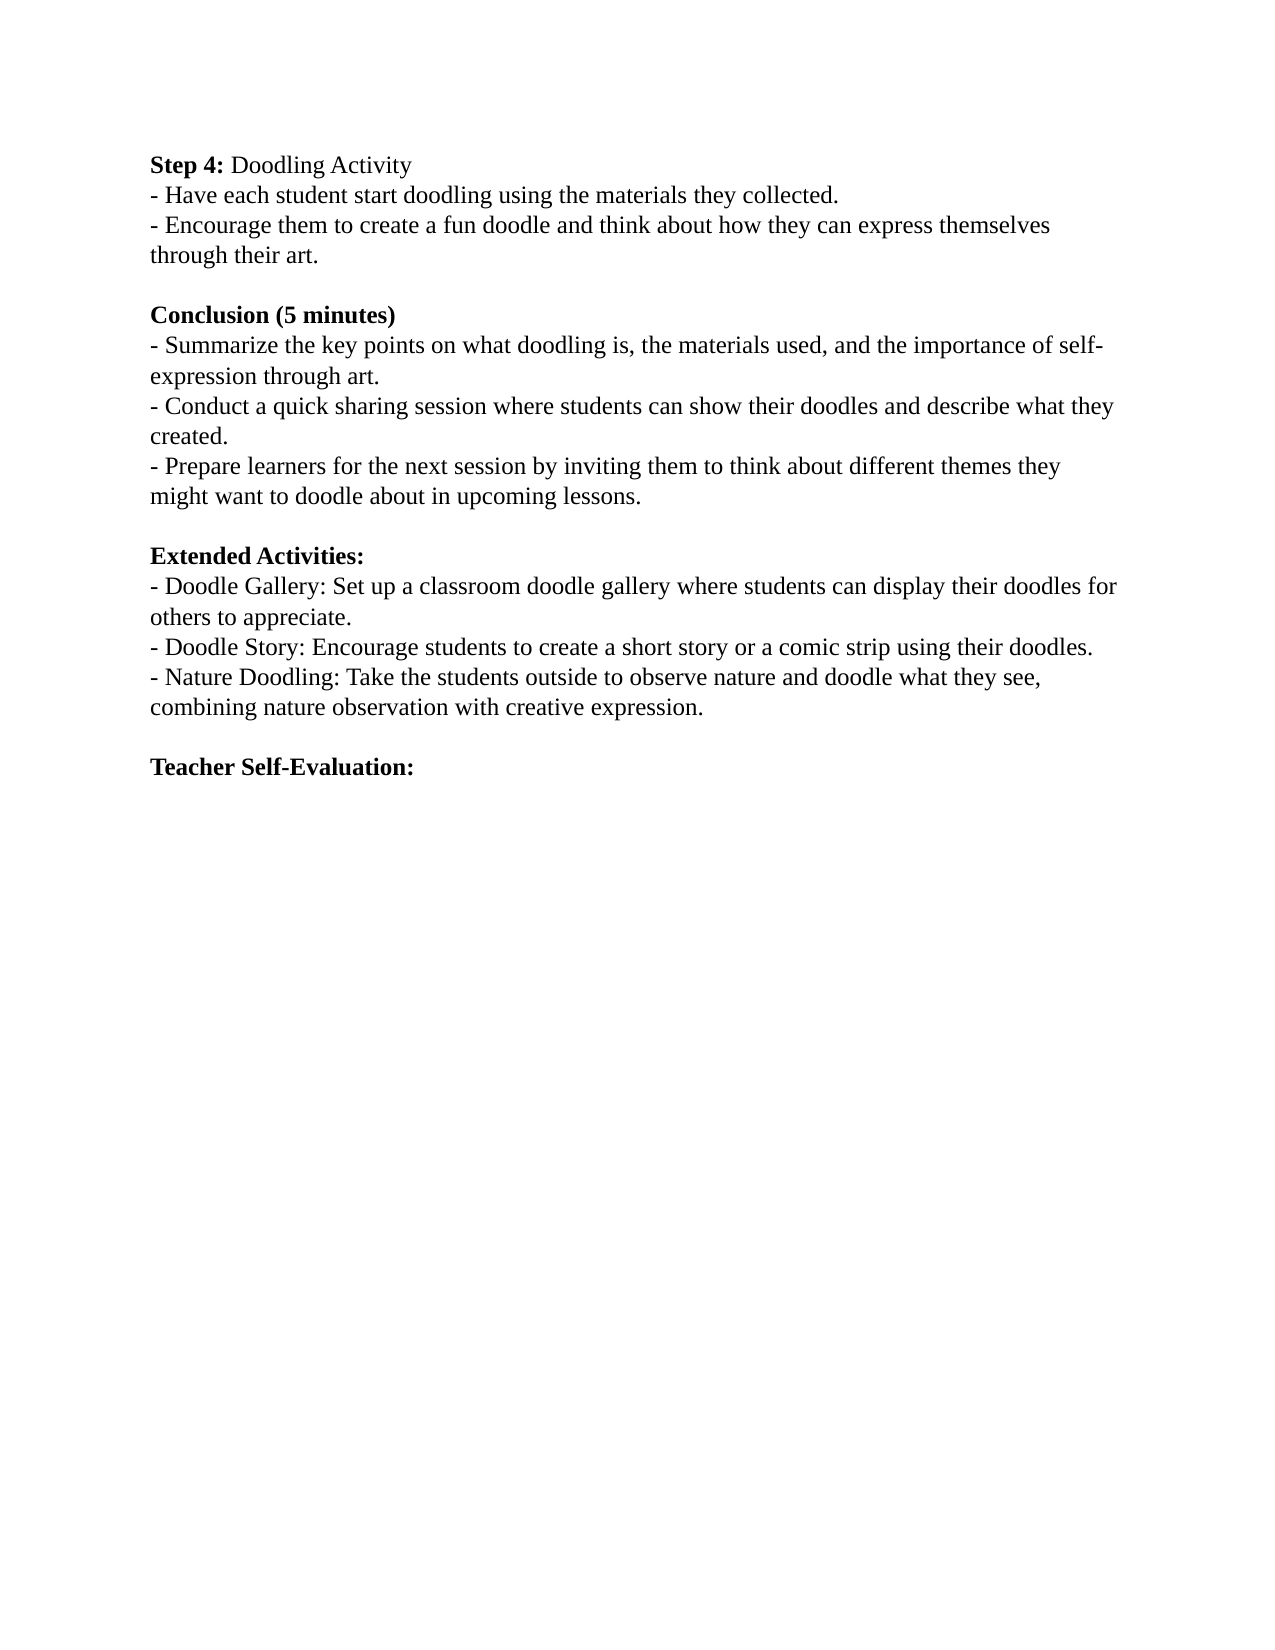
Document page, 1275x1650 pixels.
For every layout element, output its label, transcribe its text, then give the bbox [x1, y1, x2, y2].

text - Prepare learners for the next session by inviting them to think about different themes they might want to doodle about in upcoming lessons. [150, 451, 1125, 510]
text Conclusion (5 minutes) [150, 301, 1125, 329]
text Step 4: Doodling Activity [150, 150, 1125, 179]
text Extended Activities: [150, 541, 1125, 570]
text - Conduct a quick sharing session where students can show their doodles and describe what they created. [150, 391, 1125, 450]
text - Encourage them to create a fun doodle and think about how they can express themselves through their art. [150, 210, 1125, 269]
text - Have each student start doodling using the materials they collected. [150, 180, 1125, 209]
text - Doodle Gallery: Set up a classroom doodle gallery where students can display their doodles for others to appreciate. [150, 571, 1125, 630]
text - Summarize the key points on what doodling is, the materials used, and the importance of self-expression through art. [150, 331, 1125, 389]
text - Doodle Story: Encourage students to create a short story or a comic strip using their doodles. [150, 632, 1125, 660]
text - Nature Doodling: Take the students outside to observe nature and doodle what they see, combining nature observation with creative expression. [150, 662, 1125, 721]
text Teacher Self-Evaluation: [150, 752, 1125, 781]
